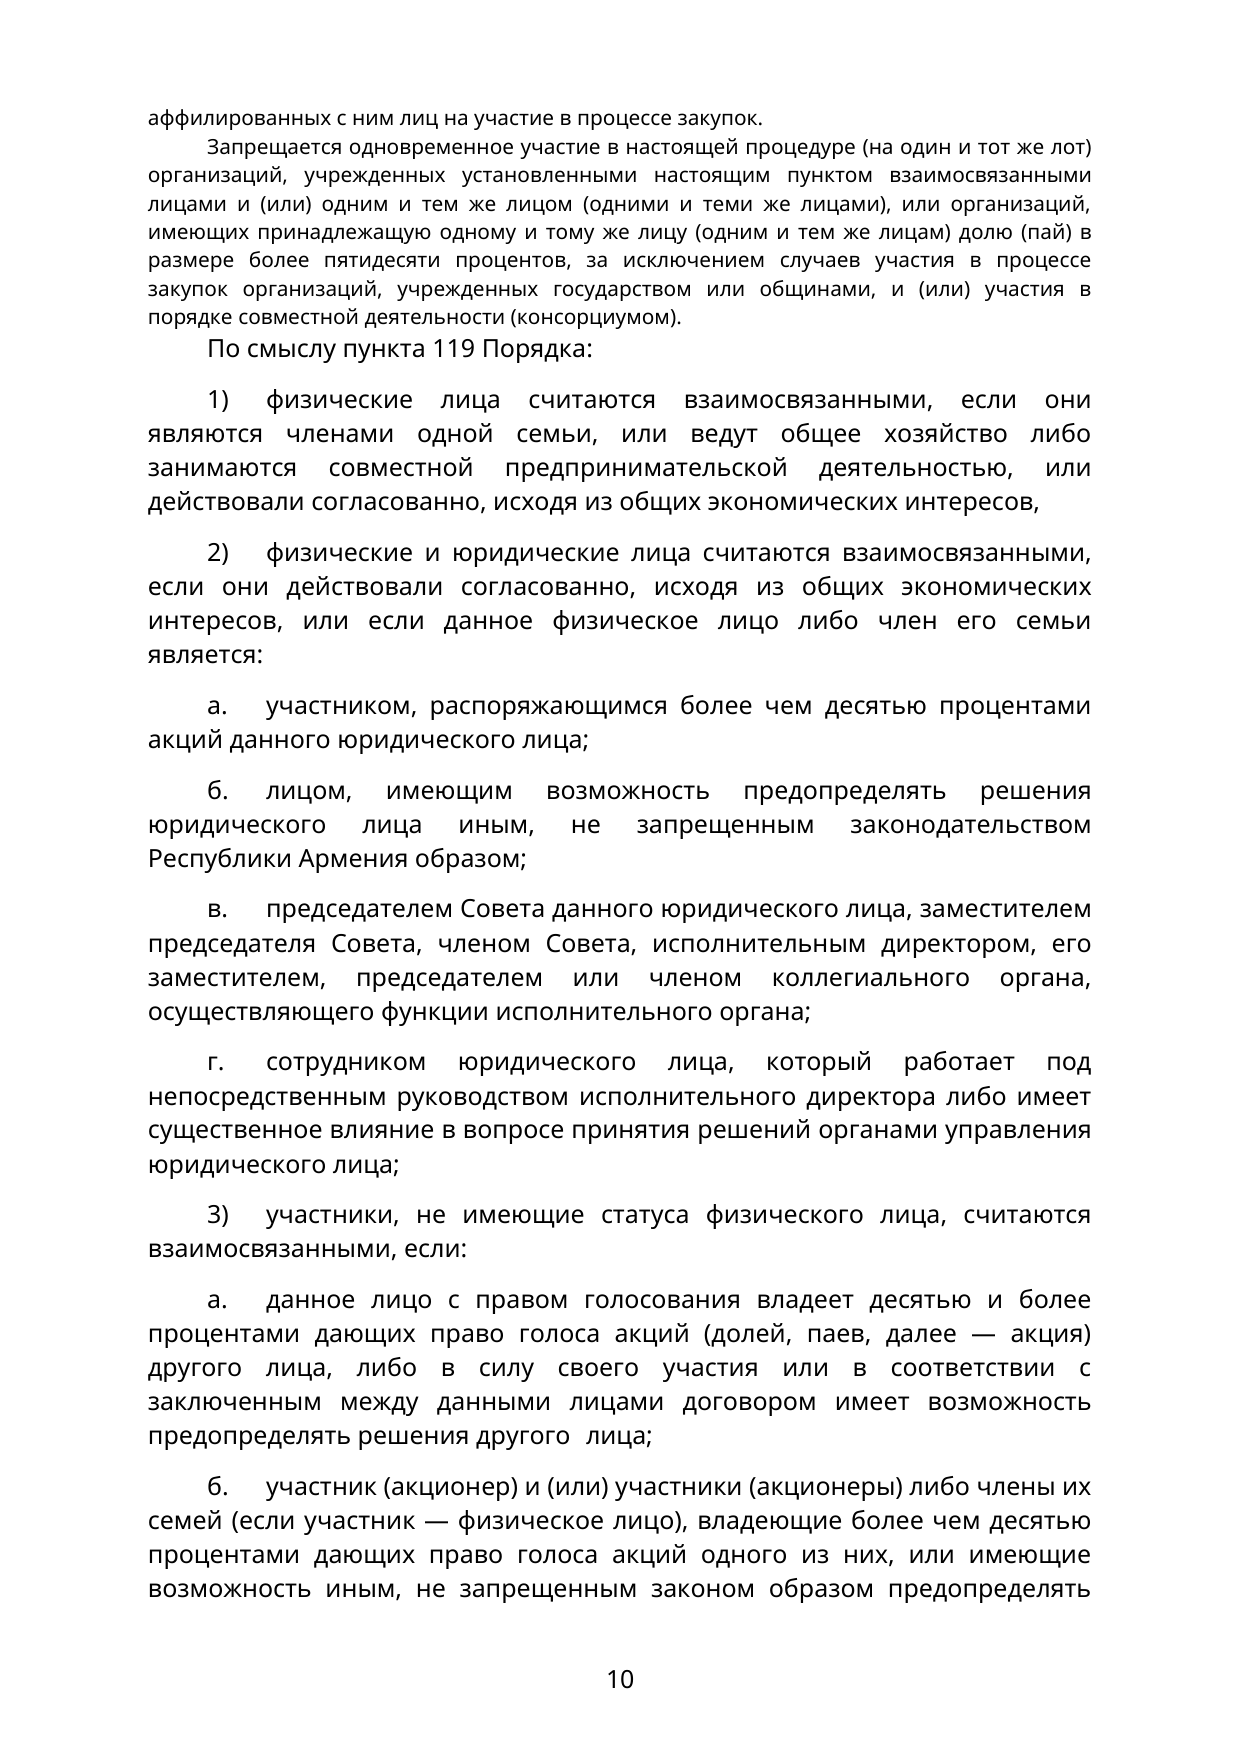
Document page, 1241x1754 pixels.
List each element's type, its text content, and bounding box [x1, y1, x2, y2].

text б. лицом, имеющим возможность предопределять решения юридического лица иным, не запрещенным законодательством Республики Армения образом; [148, 772, 1092, 874]
text в. председателем Совета данного юридического лица, заместителем председателя Совета, членом Совета, исполнительным директором, его заместителем, председателем или членом коллегиального органа, осуществляющего функции исполнительного органа; [148, 891, 1092, 1027]
text 1) физические лица считаются взаимосвязанными, если они являются членами одной семьи, или ведут общее хозяйство либо занимаются совместной предпринимательской деятельностью, или действовали согласованно, исходя из общих экономических интересов, [148, 382, 1092, 518]
text Запрещается одновременное участие в настоящей процедуре (на один и тот же лот) организаций, учрежденных установленными настоящим пунктом взаимосвязанными лицами и (или) одним и тем же лицом (одними и теми же лицами), или организаций, имеющих принадлежащую одному и тому же лицу (одним и тем же лицам) долю (пай) в размере более пятидесяти процентов, за исключением случаев участия в процессе закупок организаций, учрежденных государством или общинами, и (или) участия в порядке совместной деятельности (консорциумом). [148, 132, 1092, 331]
text г. сотрудником юридического лица, который работает под непосредственным руководством исполнительного директора либо имеет существенное влияние в вопросе принятия решений органами управления юридического лица; [148, 1044, 1092, 1180]
text По смыслу пункта 119 Порядка: [148, 331, 1092, 365]
text а. данное лицо с правом голосования владеет десятью и более процентами дающих право голоса акций (долей, паев, далее — акция) другого лица, либо в силу своего участия или в соответствии с заключенным между данными лицами договором имеет возможность предопределять решения другого лица; [148, 1282, 1092, 1452]
text а. участником, распоряжающимся более чем десятью процентами акций данного юридического лица; [148, 687, 1092, 756]
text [148, 103, 1092, 132]
text 2) физические и юридические лица считаются взаимосвязанными, если они действовали согласованно, исходя из общих экономических интересов, или если данное физическое лицо либо член его семьи является: [148, 534, 1092, 671]
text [148, 1469, 1092, 1605]
text 3) участники, не имеющие статуса физического лица, считаются взаимосвязанными, если: [148, 1197, 1092, 1265]
